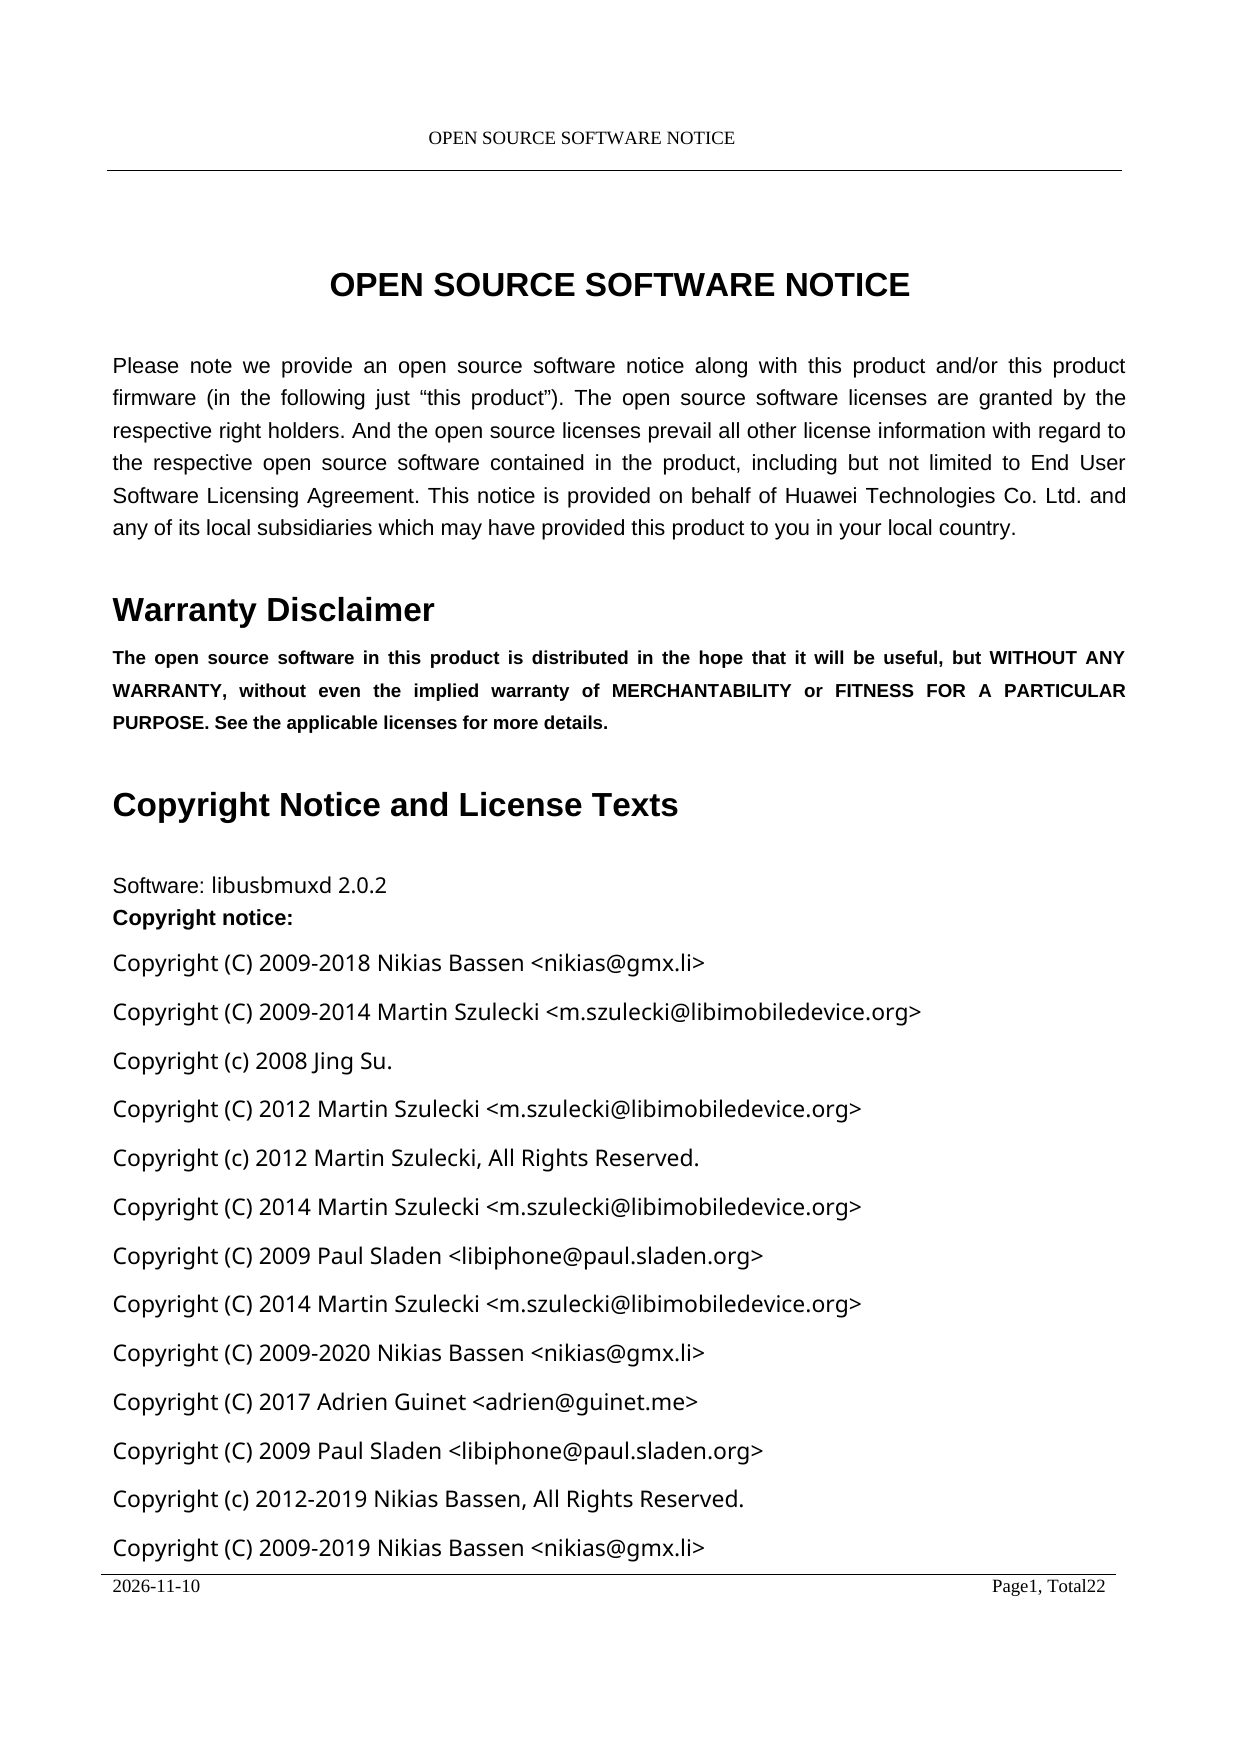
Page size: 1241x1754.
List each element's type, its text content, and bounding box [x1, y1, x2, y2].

text Software: libusbmuxd 2.0.2 [112, 869, 1128, 901]
text Copyright Notice and License Texts [112, 771, 1128, 836]
text OPEN SOURCE SOFTWARE NOTICE [112, 251, 1128, 316]
text The open source software in this product is distributed in the hope that it will be useful, but WITHOUT ANY WARRANTY, without even the implied warranty of MERCHANTABILITY or FITNESS FOR A PARTICULAR PURPOSE. See the applicable licenses for more details. [112, 641, 1128, 739]
text Please note we provide an open source software notice along with this product and/or this product firmware (in the following just “this product”). The open source software licenses are granted by the respective right holders. And the open source licenses prevail all other license information with regard to the respective open source software contained in the product, including but not limited to End User Software Licensing Agreement. This notice is provided on behalf of Huawei Technologies Co. Ltd. and any of its local subsidiaries which may have provided this product to you in your local country. [112, 349, 1128, 544]
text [112, 947, 1128, 1564]
text Warranty Disclaimer [112, 576, 1128, 641]
text Copyright notice: [112, 901, 1128, 934]
